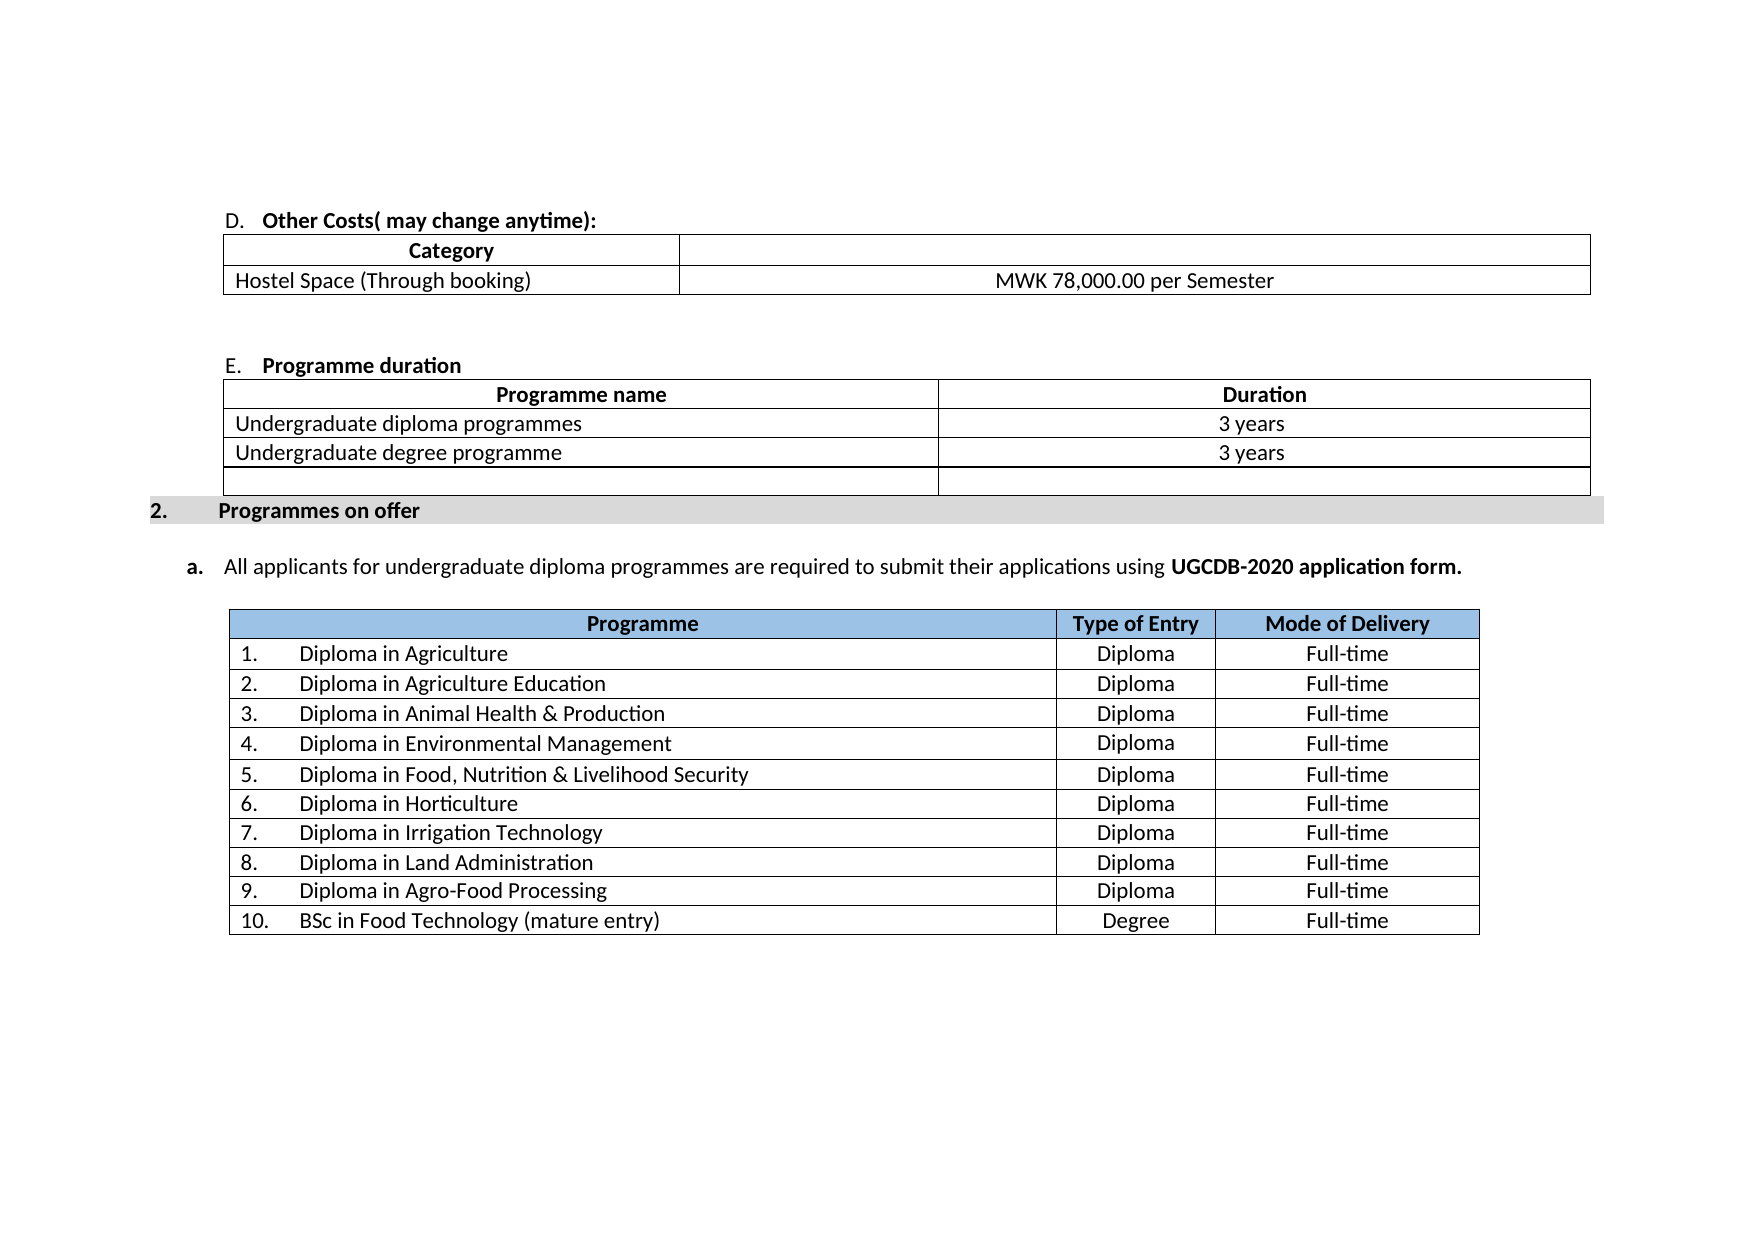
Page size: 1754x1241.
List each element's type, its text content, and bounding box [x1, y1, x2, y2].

table_header [680, 235, 1590, 265]
table_cell Full-time [1216, 877, 1479, 905]
table_cell Diploma in Irrigation Technology [230, 819, 1056, 847]
list Other Costs( may change anytime): [225, 206, 1604, 234]
table_header Category [224, 235, 679, 265]
table_cell Diploma [1057, 819, 1215, 847]
table_cell Undergraduate degree programme [224, 438, 938, 466]
table_cell Diploma [1057, 790, 1215, 817]
table_cell Diploma in Horticulture [230, 790, 1056, 817]
table_cell Full-time [1216, 819, 1479, 847]
table_header Duration [939, 380, 1590, 408]
table_header Mode of Delivery [1216, 610, 1479, 638]
table_cell Full-time [1216, 848, 1479, 876]
table_cell Diploma [1057, 639, 1215, 668]
table_cell 3 years [939, 409, 1590, 437]
table_cell [224, 468, 938, 495]
table_cell Diploma in Agriculture Education [230, 670, 1056, 698]
table_cell Diploma [1057, 728, 1215, 759]
table_cell Full-time [1216, 790, 1479, 817]
table_cell Diploma [1057, 848, 1215, 876]
table_cell Diploma [1057, 670, 1215, 698]
table_cell Diploma [1057, 760, 1215, 788]
list All applicants for undergraduate diploma programmes are required to submit their applications using UGCDB-2020 application form. [186, 552, 1604, 581]
table_cell Full-time [1216, 728, 1479, 759]
table_cell Diploma [1057, 877, 1215, 905]
table_cell Full-time [1216, 699, 1479, 727]
table_cell Full-time [1216, 670, 1479, 698]
table_cell Diploma [1057, 699, 1215, 727]
table_cell Diploma in Environmental Management [230, 728, 1056, 759]
table_header Type of Entry [1057, 610, 1215, 638]
table_cell Diploma in Agro-Food Processing [230, 877, 1056, 905]
table_cell BSc in Food Technology (mature entry) [230, 906, 1056, 934]
table_cell Hostel Space (Through booking) [224, 266, 679, 294]
table_cell Full-time [1216, 906, 1479, 934]
table_cell Degree [1057, 906, 1215, 934]
table_header Programme [230, 610, 1056, 638]
table_cell [939, 468, 1590, 495]
table_cell Undergraduate diploma programmes [224, 409, 938, 437]
table_cell Full-time [1216, 639, 1479, 668]
table_cell Diploma in Animal Health & Production [230, 699, 1056, 727]
table_cell Diploma in Food, Nutrition & Livelihood Security [230, 760, 1056, 788]
table_cell Full-time [1216, 760, 1479, 788]
list Programmes on offer [150, 496, 1604, 524]
table_cell Diploma in Land Administration [230, 848, 1056, 876]
table_cell MWK 78,000.00 per Semester [680, 266, 1590, 294]
table_header Programme name [224, 380, 938, 408]
list Programme duration [225, 351, 1604, 379]
table_cell 3 years [939, 438, 1590, 466]
table_cell Diploma in Agriculture [230, 639, 1056, 668]
